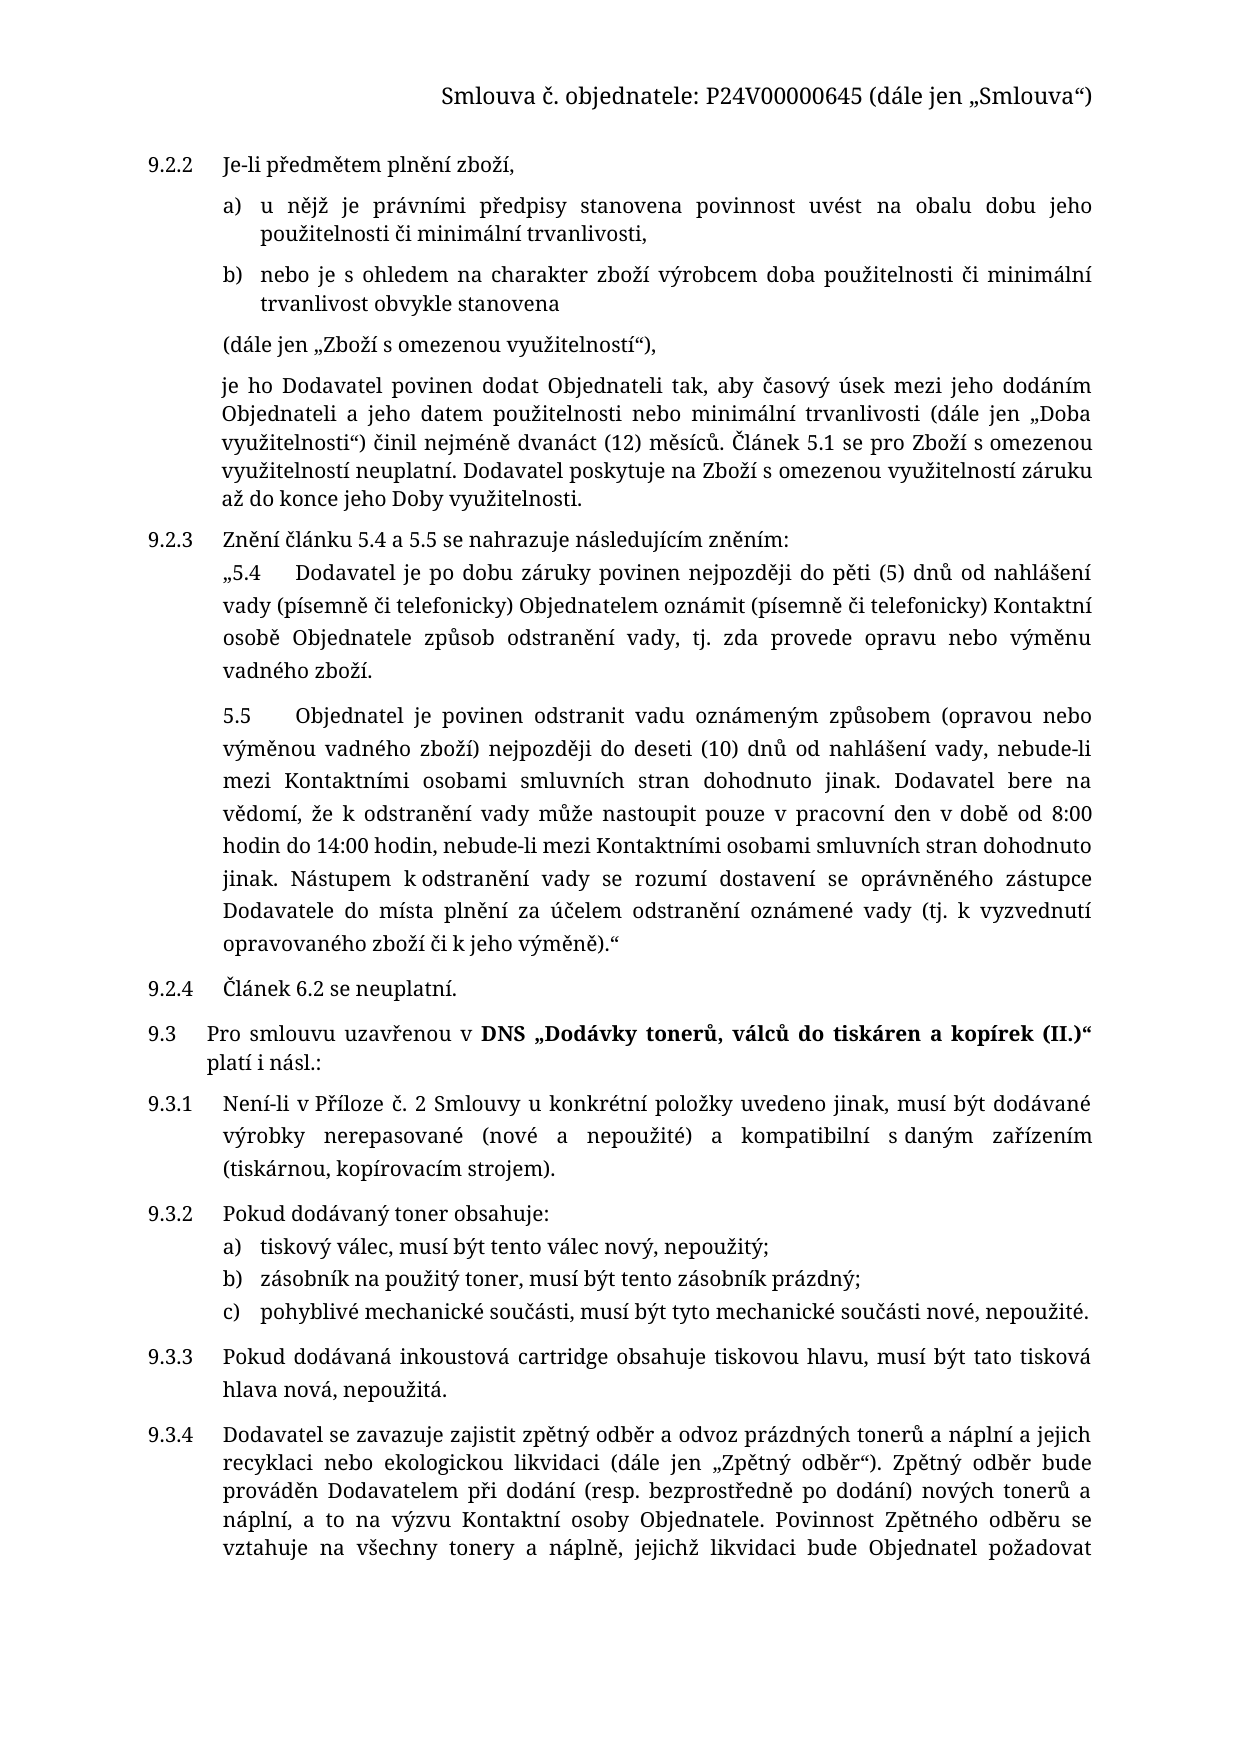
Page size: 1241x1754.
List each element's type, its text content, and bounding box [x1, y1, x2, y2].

list Znění článku 5.4 a 5.5 se nahrazuje následujícím zněním: [148, 526, 1093, 554]
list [148, 1420, 1093, 1562]
list Je-li předmětem plnění zboží, [148, 150, 1093, 179]
list zásobník na použitý toner, musí být tento zásobník prázdný; [223, 1264, 1093, 1293]
text (dále jen „Zboží s omezenou využitelností“), [223, 330, 1093, 358]
list u nějž je právními předpisy stanovena povinnost uvést na obalu dobu jeho použitelnosti či minimální trvanlivosti, [223, 191, 1093, 248]
list pohyblivé mechanické součásti, musí být tyto mechanické součásti nové, nepoužité. [223, 1297, 1093, 1325]
list Není-li v Příloze č. 2 Smlouvy u konkrétní položky uvedeno jinak, musí být dodávané výrobky nerepasované (nové a nepoužité) a kompatibilní s daným zařízením (tiskárnou, kopírovacím strojem). [148, 1089, 1093, 1182]
list Článek 6.2 se neuplatní. [148, 974, 1093, 1003]
list Pokud dodávaný toner obsahuje: [148, 1199, 1093, 1228]
text je ho Dodavatel povinen dodat Objednateli tak, aby časový úsek mezi jeho dodáním Objednateli a jeho datem použitelnosti nebo minimální trvanlivosti (dále jen „Doba využitelnosti“) činil nejméně dvanáct (12) měsíců. Článek 5.1 se pro Zboží s omezenou využitelností neuplatní. Dodavatel poskytuje na Zboží s omezenou využitelností záruku až do konce jeho Doby využitelnosti. [221, 371, 1093, 513]
list 5.5 Objednatel je povinen odstranit vadu oznámeným způsobem (opravou nebo výměnou vadného zboží) nejpozději do deseti (10) dnů od nahlášení vady, nebude-li mezi Kontaktními osobami smluvních stran dohodnuto jinak. Dodavatel bere na vědomí, že k odstranění vady může nastoupit pouze v pracovní den v době od 8:00 hodin do 14:00 hodin, nebude-li mezi Kontaktními osobami smluvních stran dohodnuto jinak. Nástupem k odstranění vady se rozumí dostavení se oprávněného zástupce Dodavatele do místa plnění za účelem odstranění oznámené vady (tj. k vyzvednutí opravovaného zboží či k jeho výměně).“ [223, 701, 1093, 958]
list nebo je s ohledem na charakter zboží výrobcem doba použitelnosti či minimální trvanlivost obvykle stanovena [223, 261, 1093, 317]
list Pokud dodávaná inkoustová cartridge obsahuje tiskovou hlavu, musí být tato tisková hlava nová, nepoužitá. [148, 1342, 1093, 1403]
list „5.4 Dodavatel je po dobu záruky povinen nejpozději do pěti (5) dnů od nahlášení vady (písemně či telefonicky) Objednatelem oznámit (písemně či telefonicky) Kontaktní osobě Objednatele způsob odstranění vady, tj. zda provede opravu nebo výměnu vadného zboží. [223, 558, 1093, 684]
list tiskový válec, musí být tento válec nový, nepoužitý; [223, 1232, 1093, 1260]
list Pro smlouvu uzavřenou v DNS „Dodávky tonerů, válců do tiskáren a kopírek (II.)“ platí i násl.: [148, 1019, 1093, 1076]
